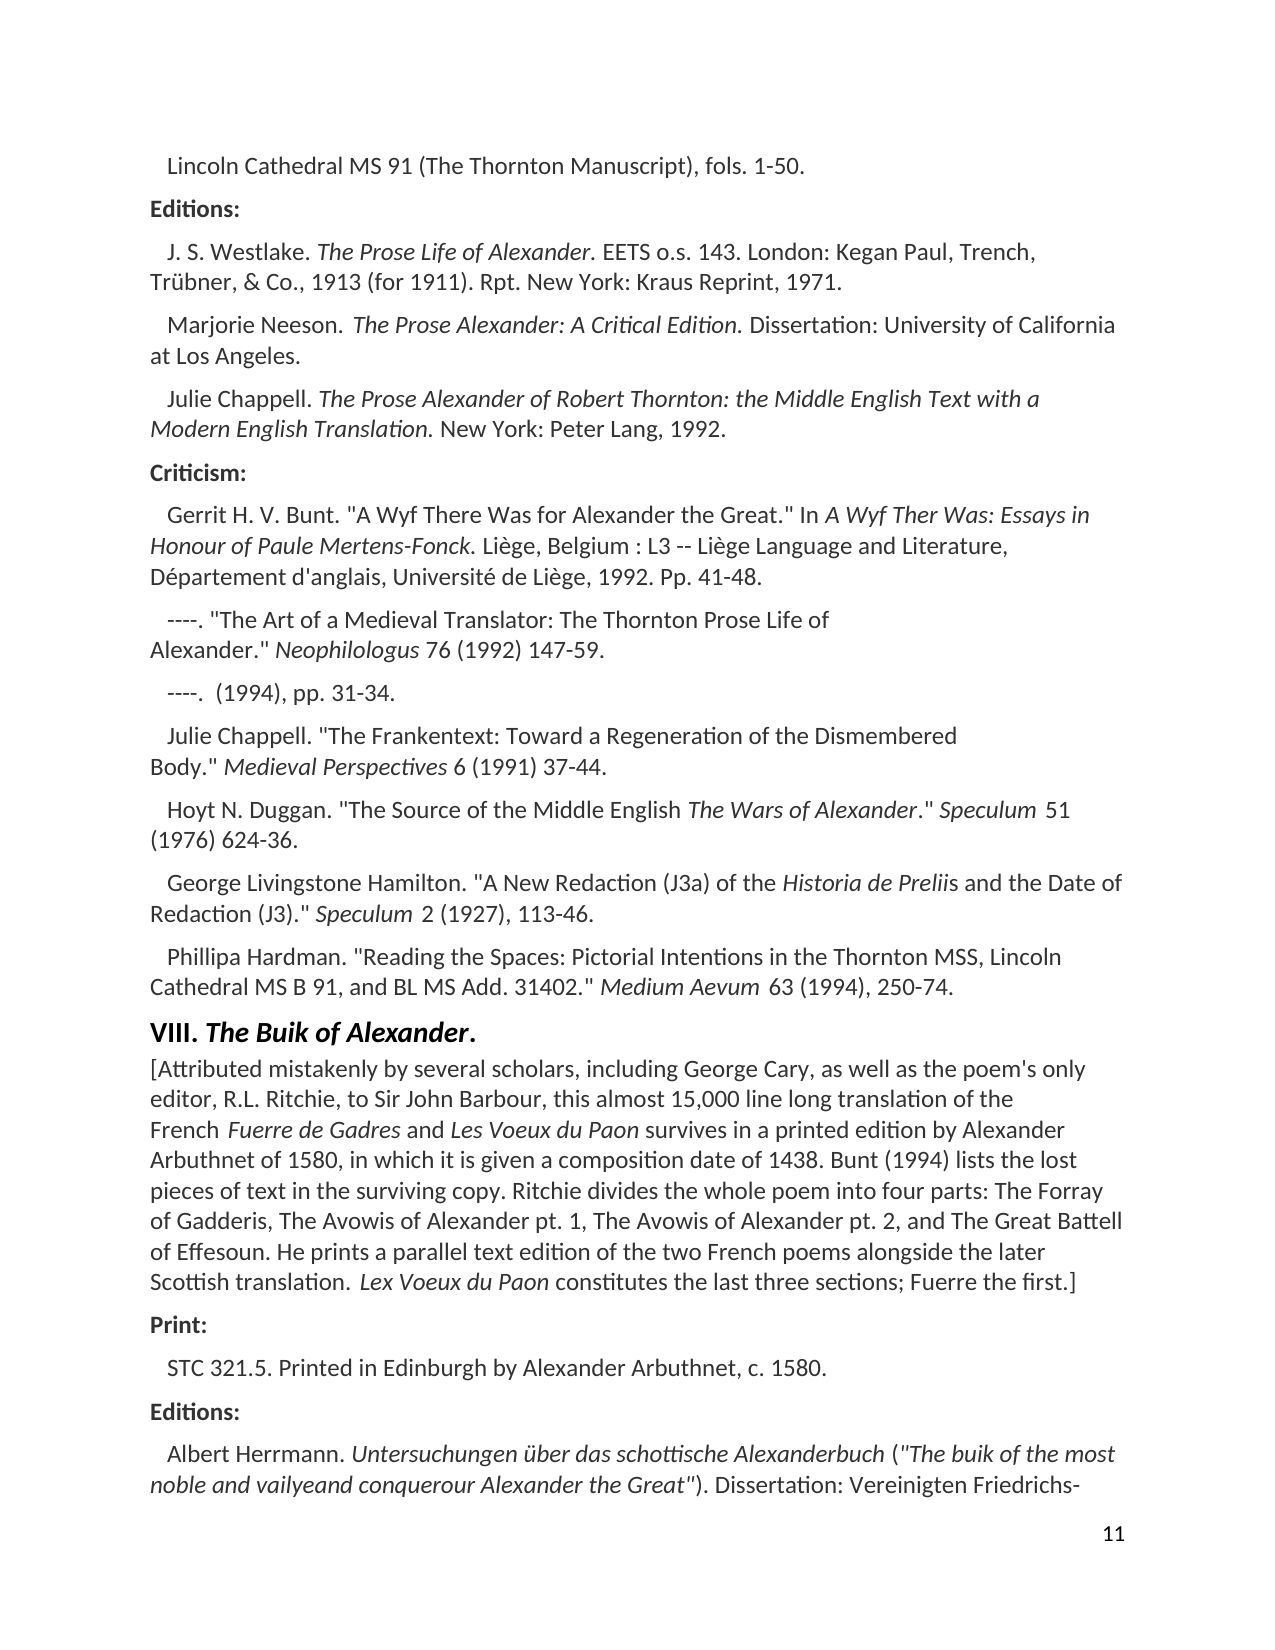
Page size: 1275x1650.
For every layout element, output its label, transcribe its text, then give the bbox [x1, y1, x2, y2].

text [150, 1439, 1125, 1500]
text STC 321.5. Printed in Edinburgh by Alexander Arbuthnet, c. 1580. [150, 1353, 1125, 1383]
text Gerrit H. V. Bunt. "A Wyf There Was for Alexander the Great." In A Wyf Ther Was: Essays in Honour of Paule Mertens-Fonck. Liège, Belgium : L3 -- Liège Language and Literature, Département d'anglais, Université de Liège, 1992. Pp. 41-48. [150, 500, 1125, 591]
text Criticism: [150, 457, 1125, 487]
text Julie Chappell. The Prose Alexander of Robert Thornton: the Middle English Text with a Modern English Translation. New York: Peter Lang, 1992. [150, 383, 1125, 444]
text George Livingstone Hamilton. "A New Redaction (J3a) of the Historia de Preliis and the Date of Redaction (J3)." Speculum 2 (1927), 113-46. [150, 867, 1125, 928]
subtitle VIII. The Buik of Alexander. [150, 1014, 1125, 1050]
text Lincoln Cathedral MS 91 (The Thornton Manuscript), fols. 1-50. [150, 150, 1125, 181]
text Editions: [150, 1396, 1125, 1426]
text Print: [150, 1309, 1125, 1340]
text ----. (1994), pp. 31-34. [150, 677, 1125, 708]
text Hoyt N. Duggan. "The Source of the Middle English The Wars of Alexander." Speculum 51 (1976) 624-36. [150, 794, 1125, 855]
text Julie Chappell. "The Frankentext: Toward a Regeneration of the Dismembered Body." Medieval Perspectives 6 (1991) 37-44. [150, 720, 1125, 781]
text J. S. Westlake. The Prose Life of Alexander. EETS o.s. 143. London: Kegan Paul, Trench, Trübner, & Co., 1913 (for 1911). Rpt. New York: Kraus Reprint, 1971. [150, 236, 1125, 297]
text Marjorie Neeson. The Prose Alexander: A Critical Edition. Dissertation: University of California at Los Angeles. [150, 309, 1125, 371]
text Editions: [150, 193, 1125, 223]
text [Attributed mistakenly by several scholars, including George Cary, as well as the poem's only editor, R.L. Ritchie, to Sir John Barbour, this almost 15,000 line long translation of the French Fuerre de Gadres and Les Voeux du Paon survives in a printed edition by Alexander Arbuthnet of 1580, in which it is given a composition date of 1438. Bunt (1994) lists the lost pieces of text in the surviving copy. Ritchie divides the whole poem into four parts: The Forray of Gadderis, The Avowis of Alexander pt. 1, The Avowis of Alexander pt. 2, and The Great Battell of Effesoun. He prints a parallel text edition of the two French poems alongside the later Scottish translation. Lex Voeux du Paon constitutes the last three sections; Fuerre the first.] [150, 1053, 1125, 1297]
text Phillipa Hardman. "Reading the Spaces: Pictorial Intentions in the Thornton MSS, Lincoln Cathedral MS B 91, and BL MS Add. 31402." Medium Aevum 63 (1994), 250-74. [150, 941, 1125, 1002]
text ----. "The Art of a Medieval Translator: The Thornton Prose Life of Alexander." Neophilologus 76 (1992) 147-59. [150, 604, 1125, 665]
